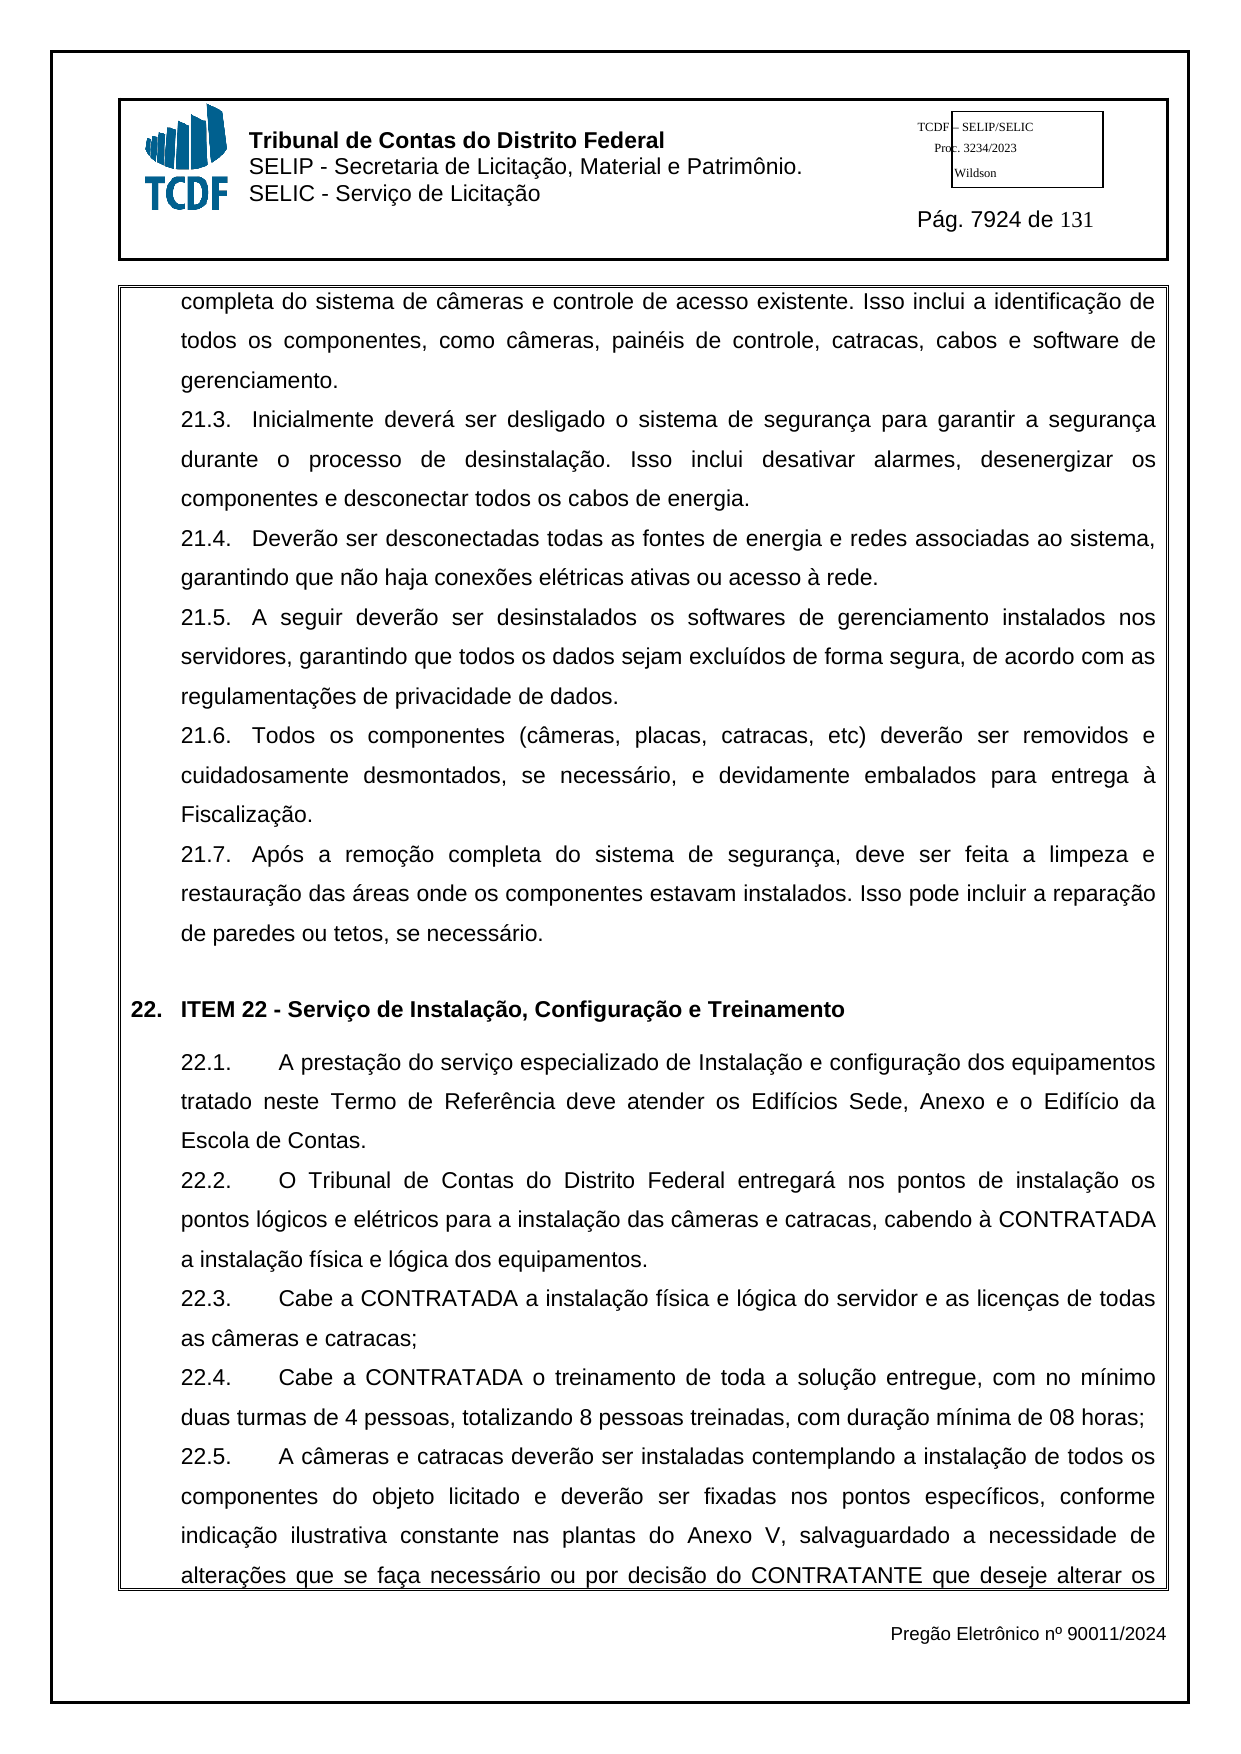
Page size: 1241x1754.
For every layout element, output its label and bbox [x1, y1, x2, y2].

picture [130, 101, 242, 212]
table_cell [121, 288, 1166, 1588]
